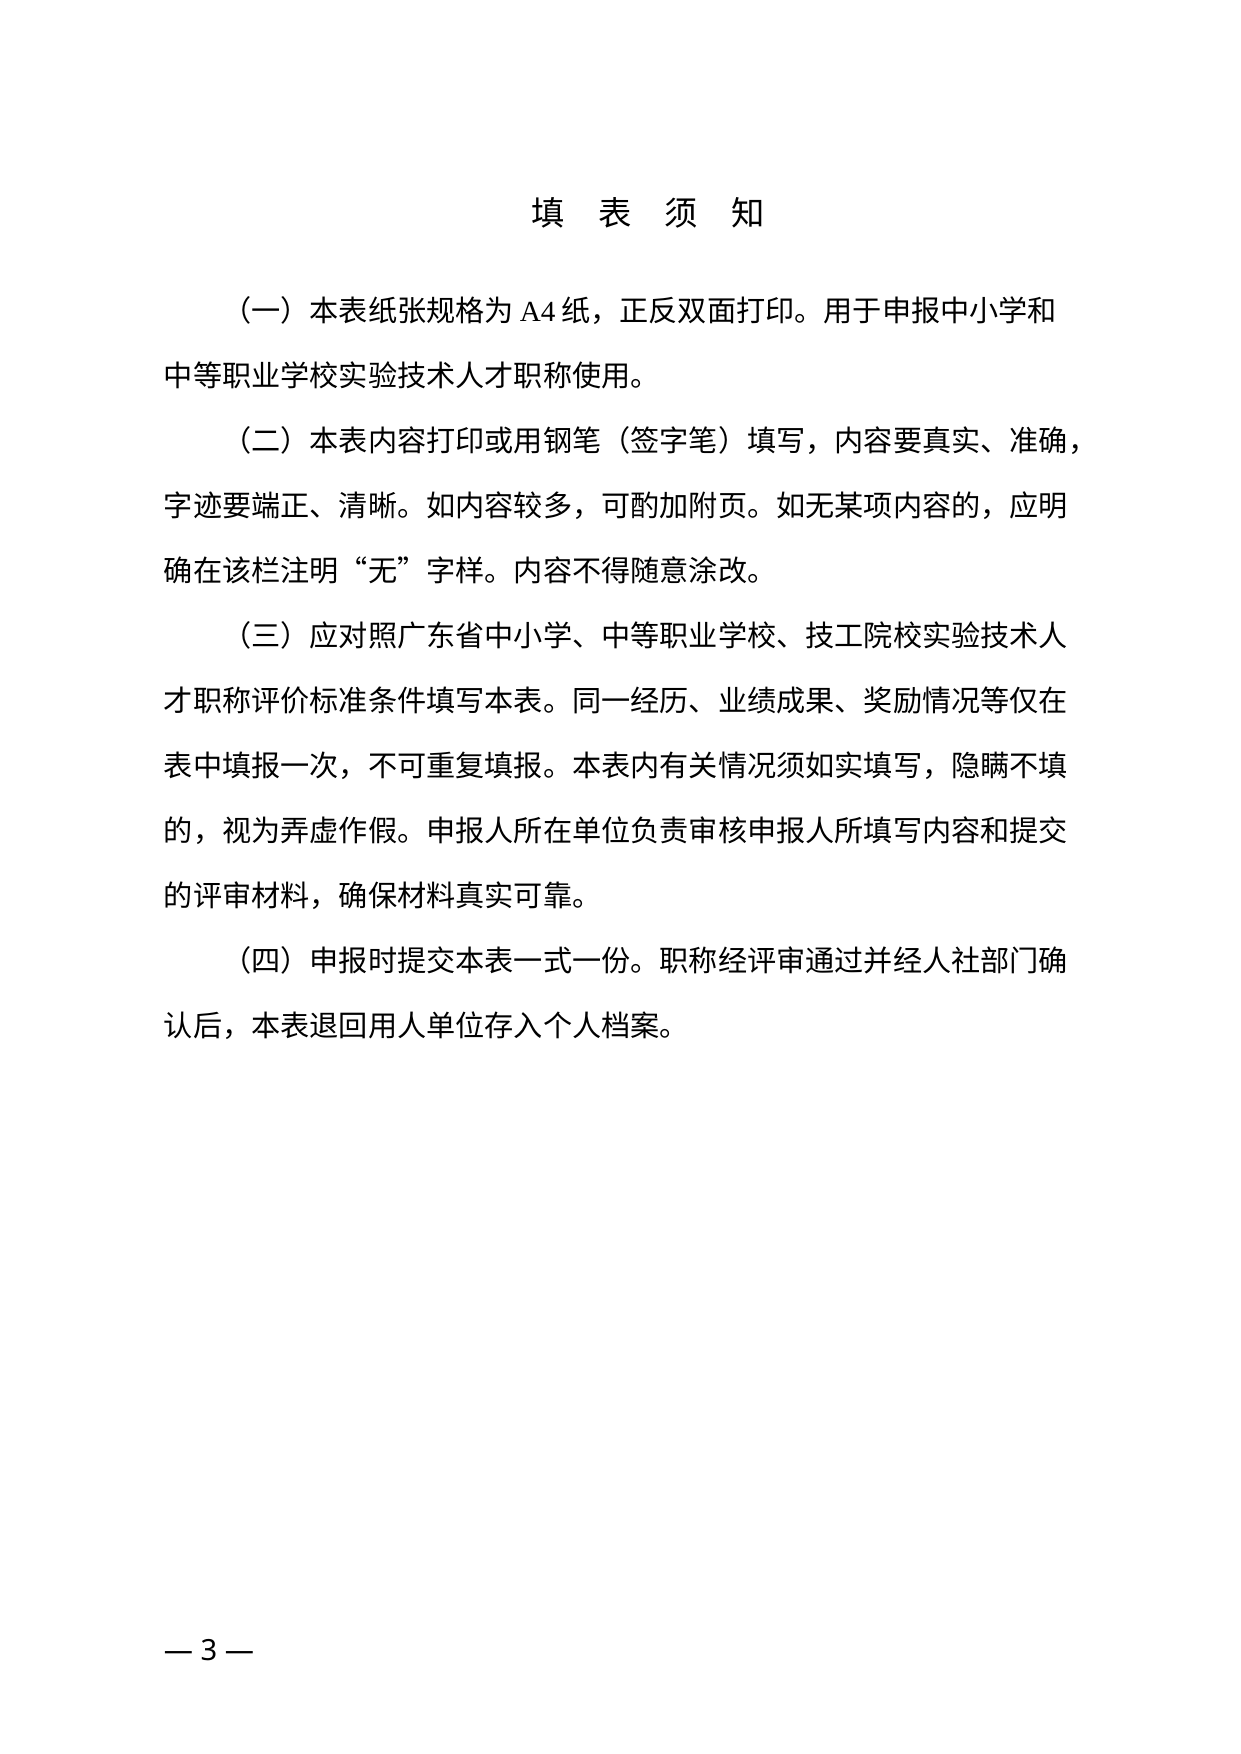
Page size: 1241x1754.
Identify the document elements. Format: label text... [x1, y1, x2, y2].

text 填表须知 [164, 178, 1082, 243]
text （一）本表纸张规格为A4纸，正反双面打印。用于申报中小学和中等职业学校实验技术人才职称使用。 [164, 276, 1082, 406]
text （二）本表内容打印或用钢笔（签字笔）填写，内容要真实、准确，字迹要端正、清晰。如内容较多，可酌加附页。如无某项内容的，应明确在该栏注明“无”字样。内容不得随意涂改。 [164, 406, 1082, 601]
text （三）应对照广东省中小学、中等职业学校、技工院校实验技术人才职称评价标准条件填写本表。同一经历、业绩成果、奖励情况等仅在表中填报一次，不可重复填报。本表内有关情况须如实填写，隐瞒不填的，视为弄虚作假。申报人所在单位负责审核申报人所填写内容和提交的评审材料，确保材料真实可靠。 [164, 601, 1082, 926]
text （四）申报时提交本表一式一份。职称经评审通过并经人社部门确认后，本表退回用人单位存入个人档案。 [164, 926, 1082, 1056]
